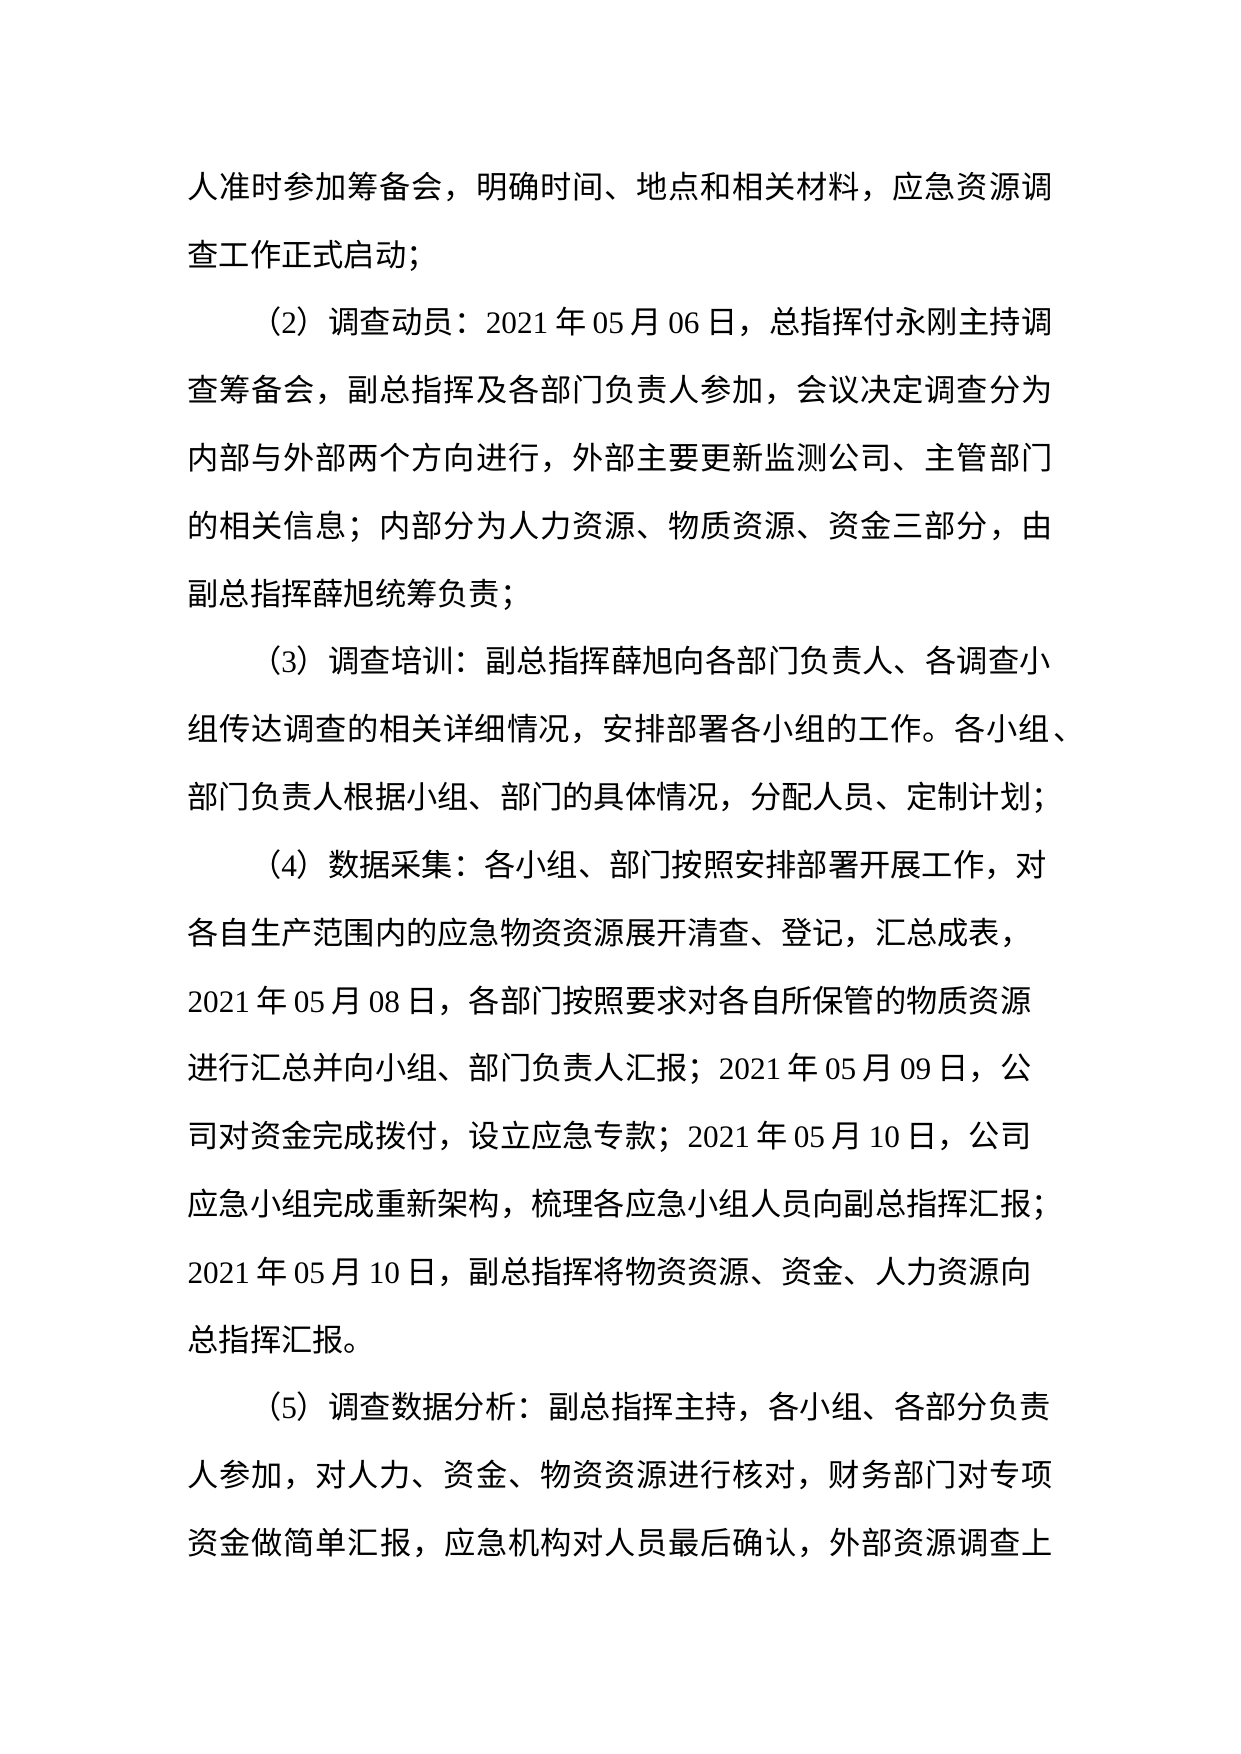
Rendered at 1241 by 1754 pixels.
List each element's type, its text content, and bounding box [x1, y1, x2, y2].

list 调查培训：副总指挥薛旭向各部门负责人、各调查小组传达调查的相关详细情况，安排部署各小组的工作。各小组、部门负责人根据小组、部门的具体情况，分配人员、定制计划； [187, 637, 1053, 817]
list 调查动员：2021年05月06日，总指挥付永刚主持调查筹备会，副总指挥及各部门负责人参加，会议决定调查分为内部与外部两个方向进行，外部主要更新监测公司、主管部门的相关信息；内部分为人力资源、物质资源、资金三部分，由副总指挥薛旭统筹负责； [187, 298, 1053, 614]
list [187, 162, 1053, 275]
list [187, 1383, 1053, 1563]
list 数据采集：各小组、部门按照安排部署开展工作，对各自生产范围内的应急物资资源展开清查、登记，汇总成表，2021年05月08日，各部门按照要求对各自所保管的物质资源进行汇总并向小组、部门负责人汇报；2021年05月09日，公司对资金完成拨付，设立应急专款；2021年05月10日，公司应急小组完成重新架构，梳理各应急小组人员向副总指挥汇报；2021年05月10日，副总指挥将物资资源、资金、人力资源向总指挥汇报。 [187, 840, 1053, 1360]
